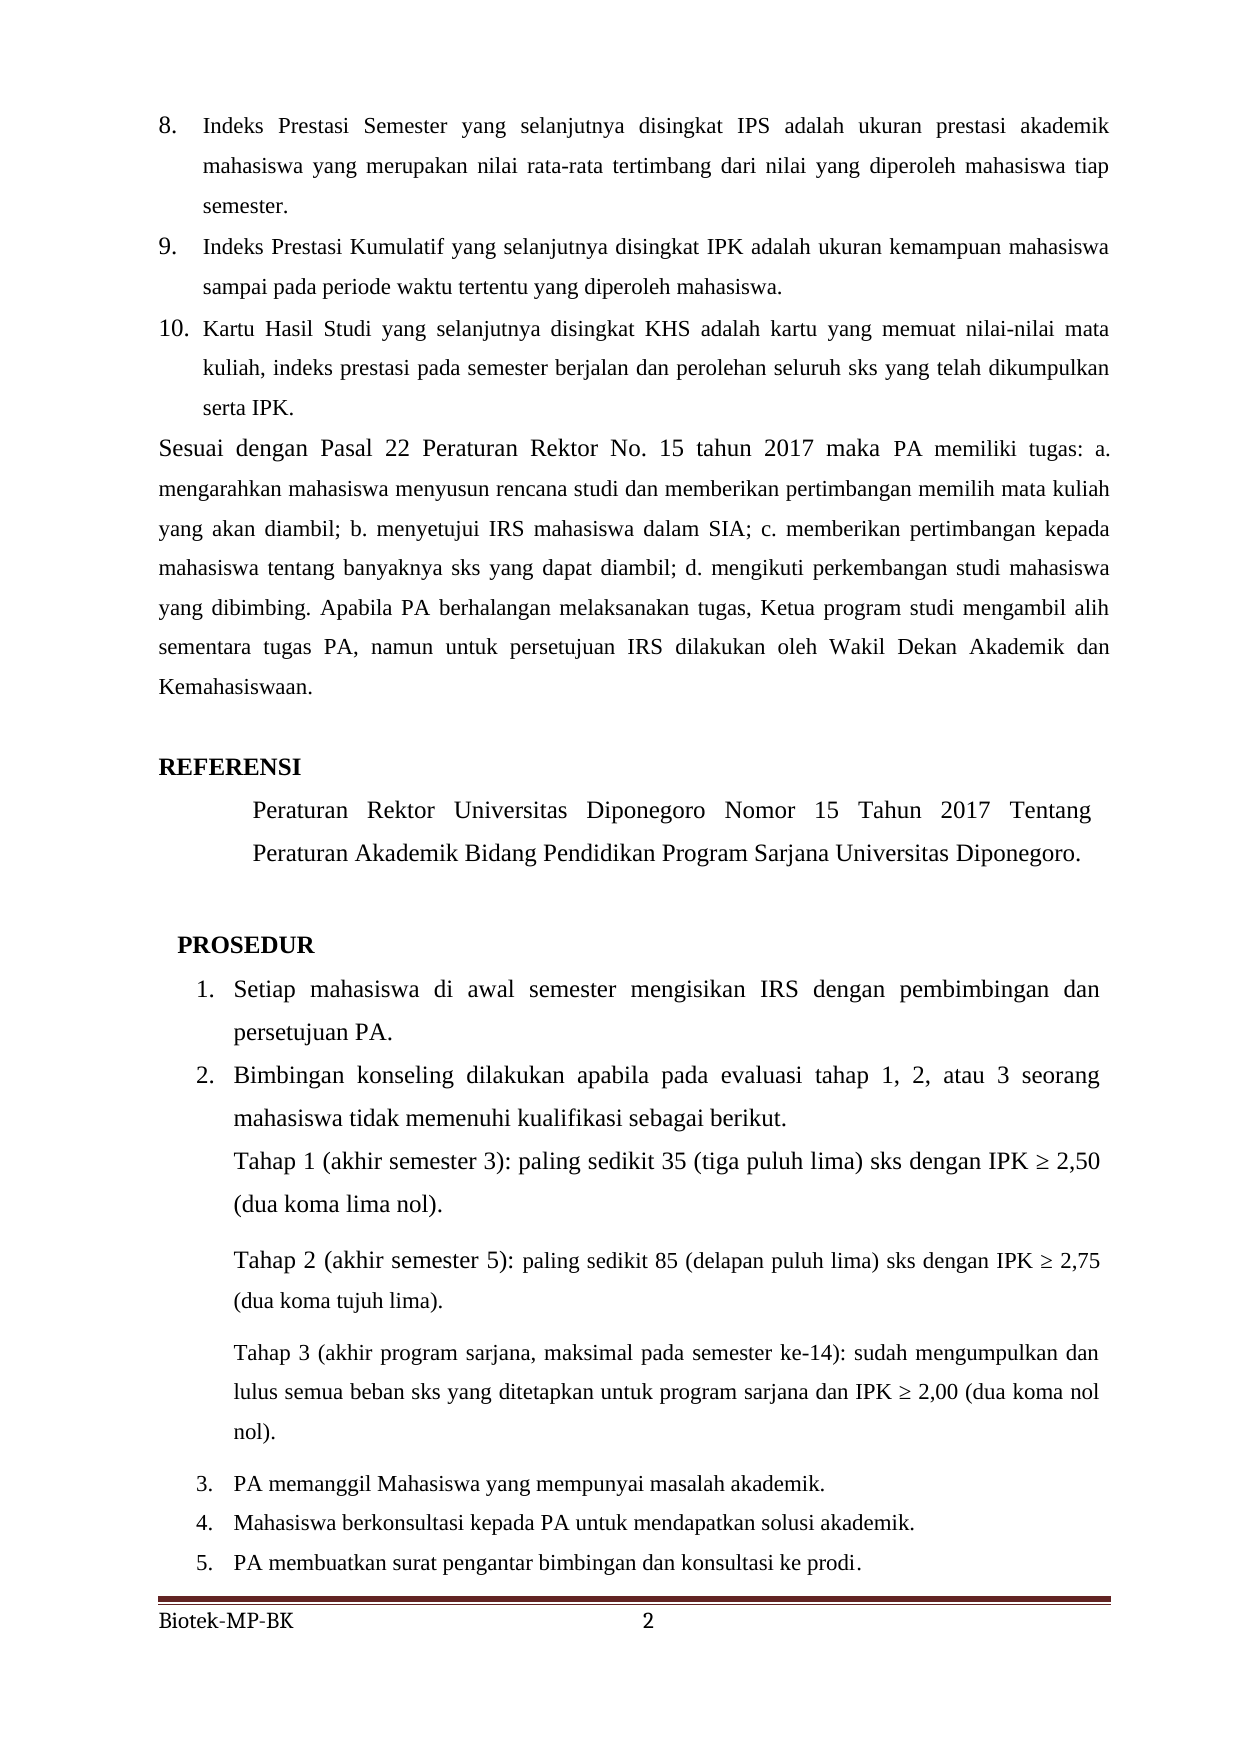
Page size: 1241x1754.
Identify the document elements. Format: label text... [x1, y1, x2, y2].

text Tahap 3 (akhir program sarjana, maksimal pada semester ke-14): sudah mengumpulkan dan lulus semua beban sks yang ditetapkan untuk program sarjana dan IPK ≥ 2,00 (dua koma nol nol). [233, 1339, 1101, 1444]
list Kartu Hasil Studi yang selanjutnya disingkat KHS adalah kartu yang memuat nilai-nilai mata kuliah, indeks prestasi pada semester berjalan dan perolehan seluruh sks yang telah dikumpulkan serta IPK. [158, 313, 1111, 420]
list Indeks Prestasi Semester yang selanjutnya disingkat IPS adalah ukuran prestasi akademik mahasiswa yang merupakan nilai rata-rata tertimbang dari nilai yang diperoleh mahasiswa tiap semester. [158, 110, 1111, 218]
list Mahasiswa berkonsultasi kepada PA untuk mendapatkan solusi akademik. [196, 1509, 1111, 1536]
list PA membuatkan surat pengantar bimbingan dan konsultasi ke prodi. [196, 1549, 1111, 1575]
list Indeks Prestasi Kumulatif yang selanjutnya disingkat IPK adalah ukuran kemampuan mahasiswa sampai pada periode waktu tertentu yang diperoleh mahasiswa. [158, 231, 1111, 299]
list PA memanggil Mahasiswa yang mempunyai masalah akademik. [196, 1470, 1111, 1496]
list Bimbingan konseling dilakukan apabila pada evaluasi tahap 1, 2, atau 3 seorang mahasiswa tidak memenuhi kualifikasi sebagai berikut. [196, 1060, 1101, 1132]
text Tahap 1 (akhir semester 3): paling sedikit 35 (tiga puluh lima) sks dengan IPK ≥ 2,50 (dua koma lima nol). [233, 1146, 1101, 1218]
text Tahap 2 (akhir semester 5): paling sedikit 85 (delapan puluh lima) sks dengan IPK ≥ 2,75 (dua koma tujuh lima). [233, 1245, 1101, 1313]
list Peraturan Rektor Universitas Diponegoro Nomor 15 Tahun 2017 Tentang Peraturan Akademik Bidang Pendidikan Program Sarjana Universitas Diponegoro. [252, 795, 1092, 867]
subtitle PROSEDUR [177, 931, 1111, 959]
text Sesuai dengan Pasal 22 Peraturan Rektor No. 15 tahun 2017 maka PA memiliki tugas: a. mengarahkan mahasiswa menyusun rencana studi dan memberikan pertimbangan memilih mata kuliah yang akan diambil; b. menyetujui IRS mahasiswa dalam SIA; c. memberikan pertimbangan kepada mahasiswa tentang banyaknya sks yang dapat diambil; d. mengikuti perkembangan studi mahasiswa yang dibimbing. Apabila PA berhalangan melaksanakan tugas, Ketua program studi mengambil alih sementara tugas PA, namun untuk persetujuan IRS dilakukan oleh Wakil Dekan Akademik dan Kemahasiswaan. [158, 433, 1111, 699]
list Setiap mahasiswa di awal semester mengisikan IRS dengan pembimbingan dan persetujuan PA. [196, 974, 1101, 1046]
subtitle REFERENSI [158, 752, 1111, 781]
